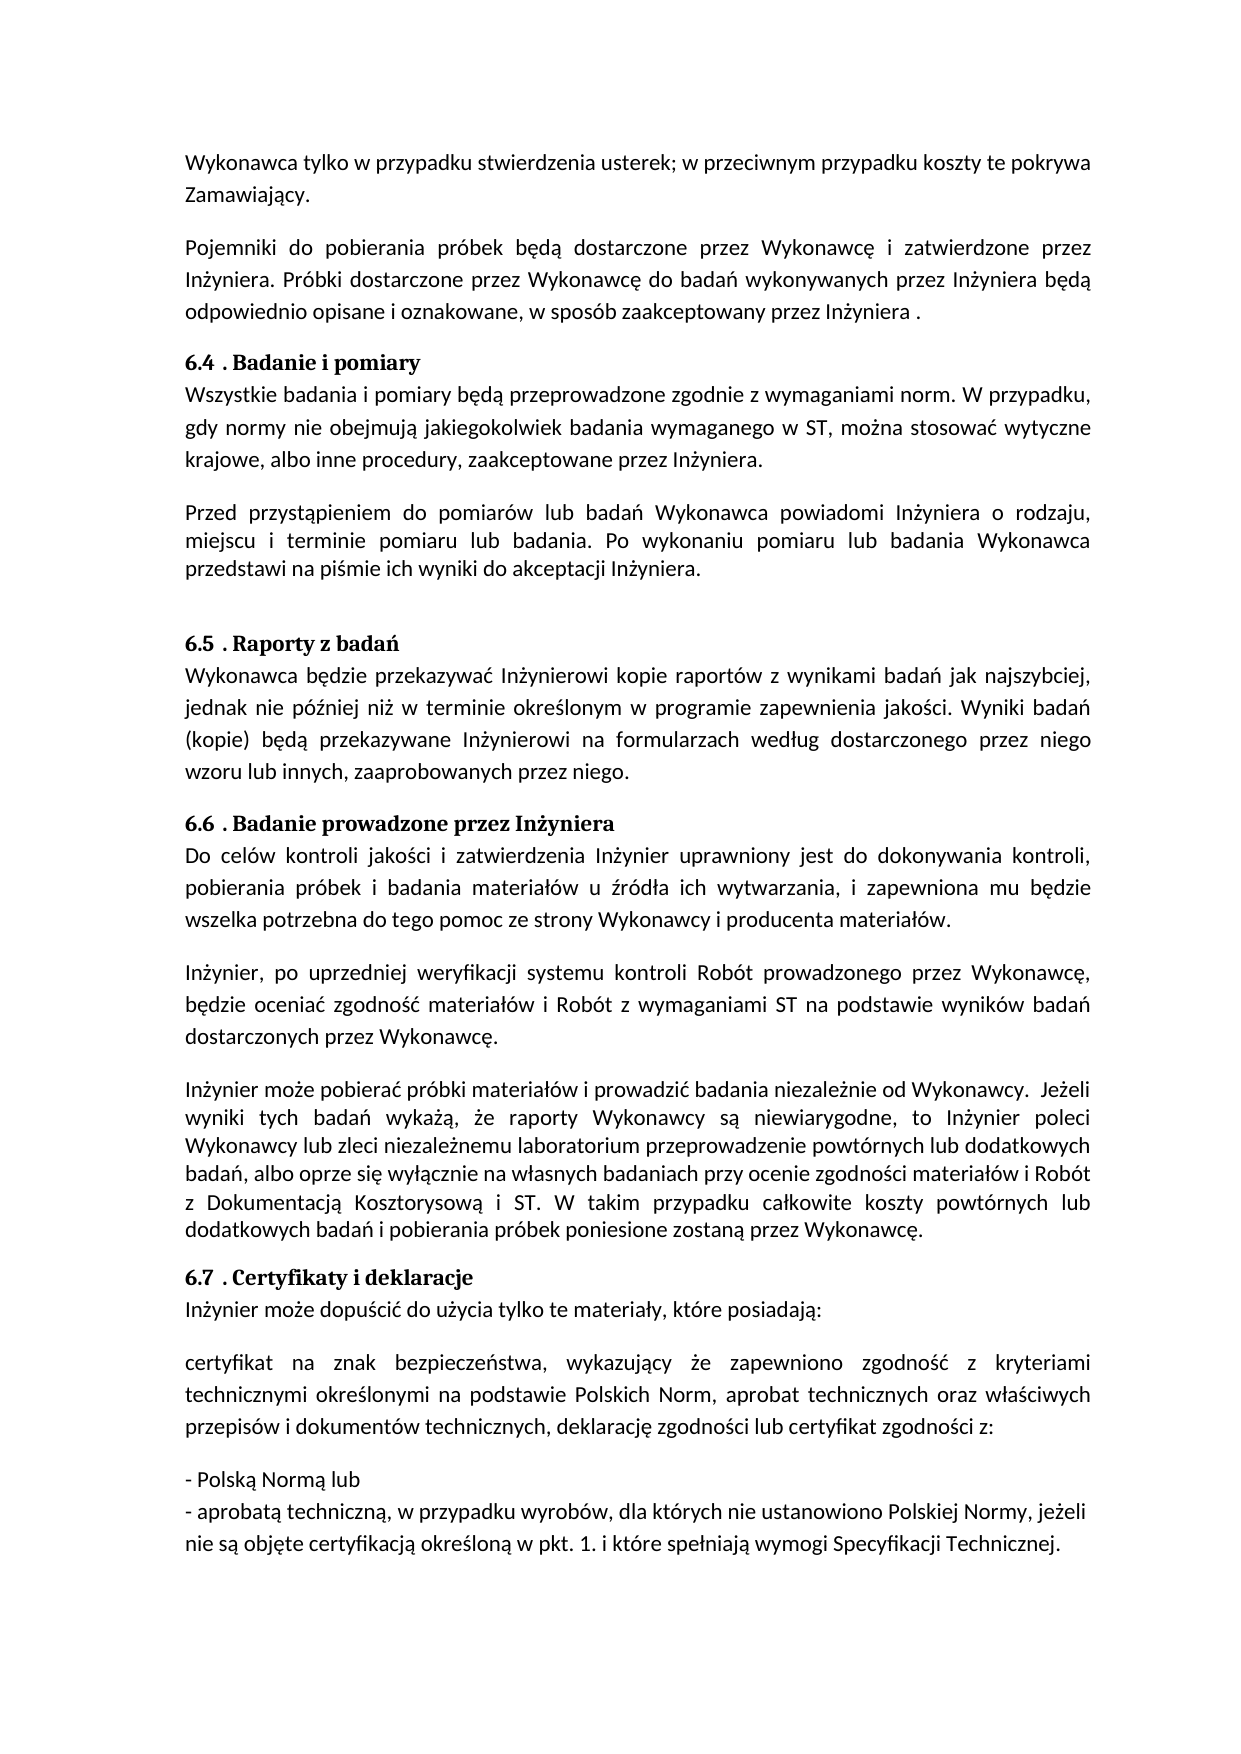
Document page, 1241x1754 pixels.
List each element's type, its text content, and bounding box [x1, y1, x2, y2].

subtitle . Badanie prowadzone przez Inżyniera [185, 811, 1093, 837]
text Pojemniki do pobierania próbek będą dostarczone przez Wykonawcę i zatwierdzone przez Inżyniera. Próbki dostarczone przez Wykonawcę do badań wykonywanych przez Inżyniera będą odpowiednio opisane i oznakowane, w sposób zaakceptowany przez Inżyniera . [185, 233, 1093, 325]
text Inżynier może pobierać próbki materiałów i prowadzić badania niezależnie od Wykonawcy. Jeżeli wyniki tych badań wykażą, że raporty Wykonawcy są niewiarygodne, to Inżynier poleci Wykonawcy lub zleci niezależnemu laboratorium przeprowadzenie powtórnych lub dodatkowych badań, albo oprze się wyłącznie na własnych badaniach przy ocenie zgodności materiałów i Robót z Dokumentacją Kosztorysową i ST. W takim przypadku całkowite koszty powtórnych lub dodatkowych badań i pobierania próbek poniesione zostaną przez Wykonawcę. [185, 1076, 1093, 1244]
text certyfikat na znak bezpieczeństwa, wykazujący że zapewniono zgodność z kryteriami technicznymi określonymi na podstawie Polskich Norm, aprobat technicznych oraz właściwych przepisów i dokumentów technicznych, deklarację zgodności lub certyfikat zgodności z: [185, 1348, 1093, 1440]
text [185, 148, 1093, 208]
text - Polską Normą lub - aprobatą techniczną, w przypadku wyrobów, dla których nie ustanowiono Polskiej Normy, jeżeli nie są objęte certyfikacją określoną w pkt. 1. i które spełniają wymogi Specyfikacji Technicznej. [185, 1465, 1093, 1557]
subtitle . Badanie i pomiary [185, 350, 1093, 377]
text Wykonawca będzie przekazywać Inżynierowi kopie raportów z wynikami badań jak najszybciej, jednak nie później niż w terminie określonym w programie zapewnienia jakości. Wyniki badań (kopie) będą przekazywane Inżynierowi na formularzach według dostarczonego przez niego wzoru lub innych, zaaprobowanych przez niego. [185, 661, 1093, 786]
subtitle . Raporty z badań [185, 631, 1093, 657]
text Wszystkie badania i pomiary będą przeprowadzone zgodnie z wymaganiami norm. W przypadku, gdy normy nie obejmują jakiegokolwiek badania wymaganego w ST, można stosować wytyczne krajowe, albo inne procedury, zaakceptowane przez Inżyniera. [185, 380, 1093, 473]
text Inżynier, po uprzedniej weryfikacji systemu kontroli Robót prowadzonego przez Wykonawcę, będzie oceniać zgodność materiałów i Robót z wymaganiami ST na podstawie wyników badań dostarczonych przez Wykonawcę. [185, 958, 1093, 1051]
text Przed przystąpieniem do pomiarów lub badań Wykonawca powiadomi Inżyniera o rodzaju, miejscu i terminie pomiaru lub badania. Po wykonaniu pomiaru lub badania Wykonawca przedstawi na piśmie ich wyniki do akceptacji Inżyniera. [185, 498, 1093, 582]
text Inżynier może dopuścić do użycia tylko te materiały, które posiadają: [185, 1295, 1093, 1323]
subtitle . Certyfikaty i deklaracje [185, 1264, 1093, 1291]
text Do celów kontroli jakości i zatwierdzenia Inżynier uprawniony jest do dokonywania kontroli, pobierania próbek i badania materiałów u źródła ich wytwarzania, i zapewniona mu będzie wszelka potrzebna do tego pomoc ze strony Wykonawcy i producenta materiałów. [185, 841, 1093, 933]
